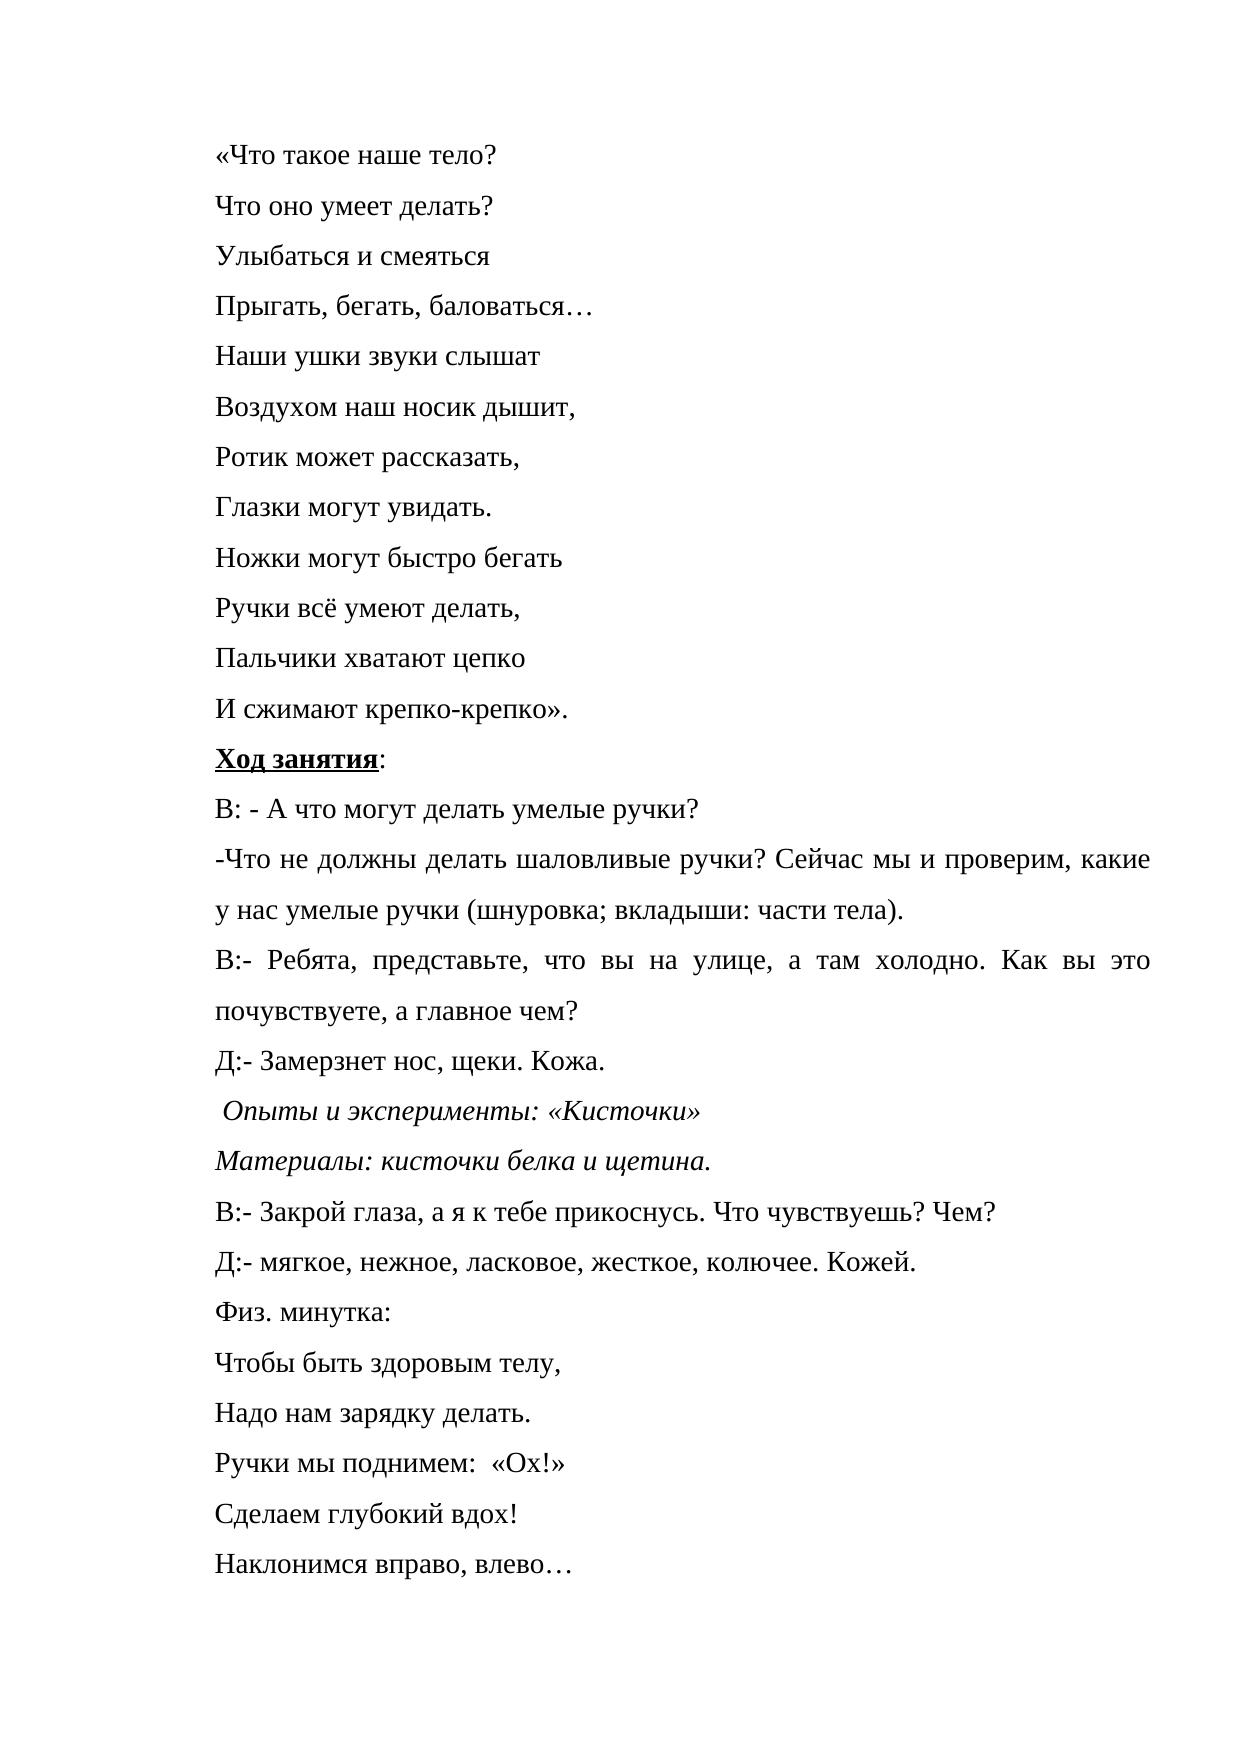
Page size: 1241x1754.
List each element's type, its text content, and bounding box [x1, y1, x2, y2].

text Улыбаться и смеяться [215, 238, 1152, 271]
text Наклонимся вправо, влево… [214, 1546, 1152, 1579]
text Ручки мы поднимем: «Ох!» [214, 1445, 1152, 1479]
text И сжимают крепко-крепко». [215, 691, 1152, 724]
text Д:- мягкое, нежное, ласковое, жесткое, колючее. Кожей. [215, 1244, 1152, 1278]
text Воздухом наш носик дышит, [215, 389, 1152, 422]
text Глазки могут увидать. [215, 489, 1152, 523]
text Ход занятия: [215, 741, 1152, 774]
text В: - А что могут делать умелые ручки? [214, 791, 1152, 825]
text Д:- Замерзнет нос, щеки. Кожа. [215, 1043, 1152, 1076]
text Пальчики хватают цепко [215, 640, 1152, 674]
text Материалы: кисточки белка и щетина. [215, 1143, 1152, 1177]
text Что оно умеет делать? [215, 188, 1152, 221]
text Надо нам зарядку делать. [214, 1395, 1152, 1429]
text -Что не должны делать шаловливые ручки? Сейчас мы и проверим, какие у нас умелые ручки (шнуровка; вкладыши: части тела). [215, 842, 1152, 926]
text В:- Ребята, представьте, что вы на улице, а там холодно. Как вы это почувствуете, а главное чем? [215, 942, 1152, 1026]
text Чтобы быть здоровым телу, [214, 1345, 1152, 1378]
text Ножки могут быстро бегать [215, 540, 1152, 573]
text Прыгать, бегать, баловаться… [215, 288, 1152, 322]
text Ручки всё умеют делать, [215, 590, 1152, 624]
text Наши ушки звуки слышат [215, 338, 1152, 372]
text Опыты и эксперименты: «Кисточки» [215, 1093, 1152, 1127]
text Сделаем глубокий вдох! [214, 1496, 1152, 1529]
text «Что такое наше тело? [215, 137, 1152, 171]
text Ротик может рассказать, [215, 439, 1152, 473]
text Физ. минутка: [215, 1294, 1152, 1328]
text В:- Закрой глаза, а я к тебе прикоснусь. Что чувствуешь? Чем? [215, 1194, 1152, 1227]
